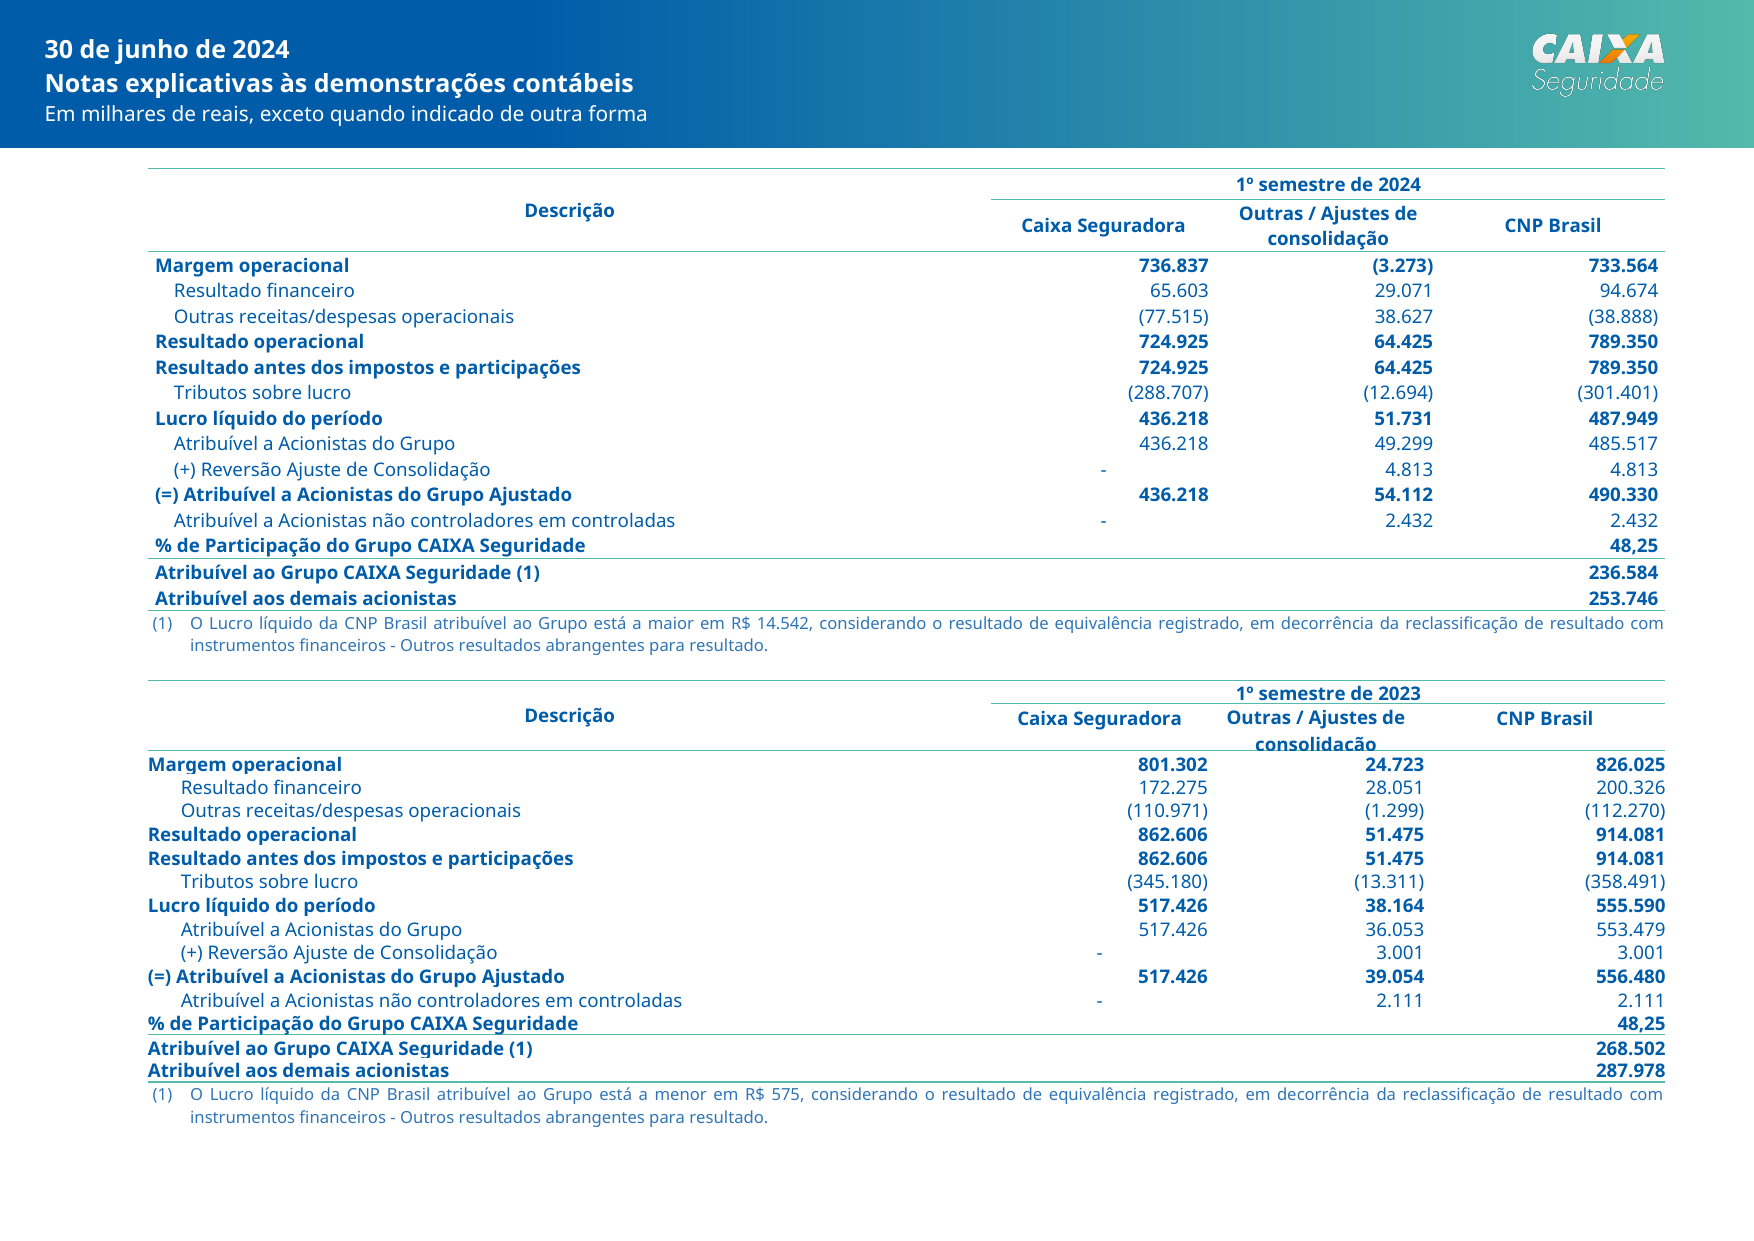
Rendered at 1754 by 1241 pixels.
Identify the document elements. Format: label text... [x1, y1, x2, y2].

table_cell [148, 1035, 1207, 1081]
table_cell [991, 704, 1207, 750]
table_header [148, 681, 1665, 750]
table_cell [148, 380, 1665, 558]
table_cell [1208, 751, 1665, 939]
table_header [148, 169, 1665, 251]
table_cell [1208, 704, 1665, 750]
list O Lucro líquido da CNP Brasil atribuível ao Grupo está a menor em R$ 575, considerando o resultado de equivalência registrado, em decorrência da reclassificação de resultado com instrumentos financeiros - Outros resultados abrangentes para resultado. [152, 1083, 1665, 1128]
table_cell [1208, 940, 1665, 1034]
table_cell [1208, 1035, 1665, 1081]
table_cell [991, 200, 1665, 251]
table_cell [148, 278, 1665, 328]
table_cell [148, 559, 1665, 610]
list O Lucro líquido da CNP Brasil atribuível ao Grupo está a maior em R$ 14.542, considerando o resultado de equivalência registrado, em decorrência da reclassificação de resultado com instrumentos financeiros - Outros resultados abrangentes para resultado. [152, 611, 1665, 657]
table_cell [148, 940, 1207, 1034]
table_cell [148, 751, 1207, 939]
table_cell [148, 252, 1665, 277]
picture [1531, 33, 1666, 98]
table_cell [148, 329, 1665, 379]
